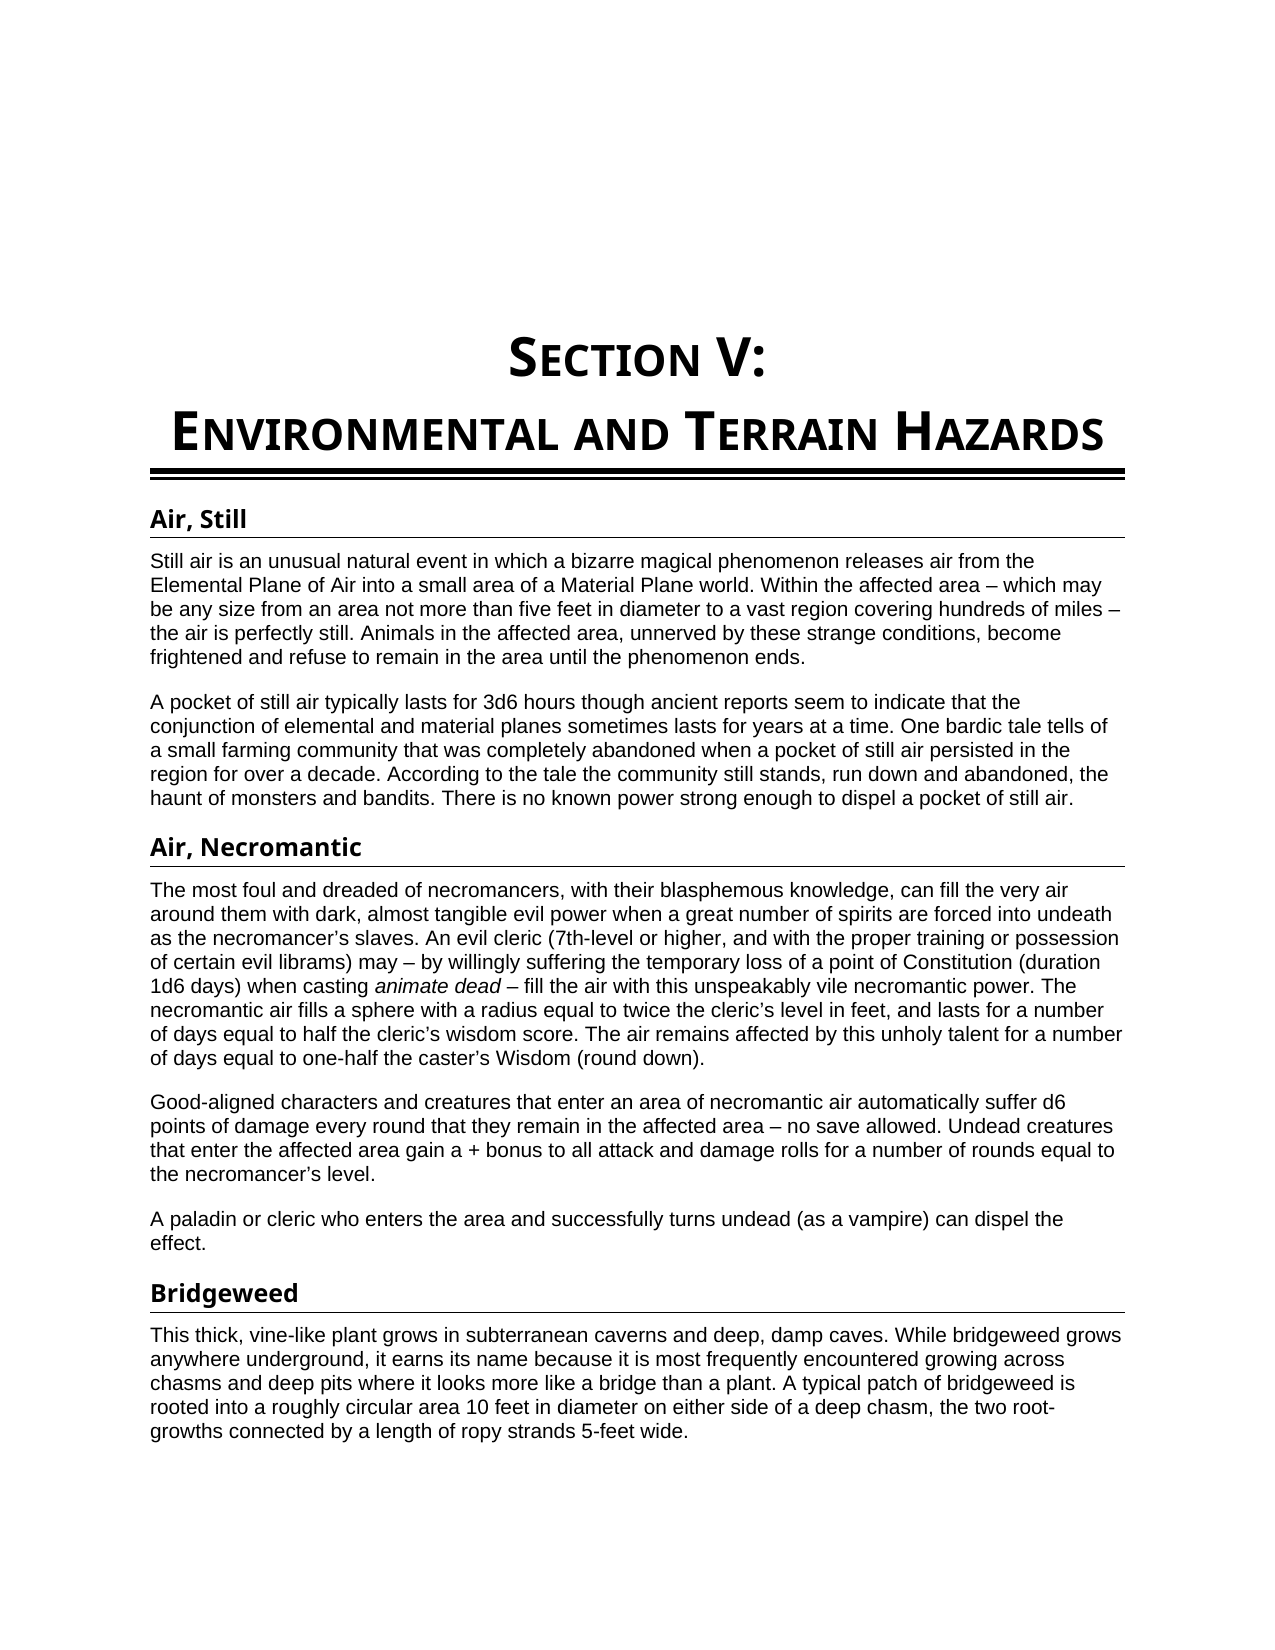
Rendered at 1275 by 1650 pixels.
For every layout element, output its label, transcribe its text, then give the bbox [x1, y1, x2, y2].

text A paladin or cleric who enters the area and successfully turns undead (as a vampire) can dispel the effect. [150, 1207, 1125, 1255]
text Good-aligned characters and creatures that enter an area of necromantic air automatically suffer d6 points of damage every round that they remain in the affected area – no save allowed. Undead creatures that enter the affected area gain a + bonus to all attack and damage rolls for a number of rounds equal to the necromancer’s level. [150, 1090, 1125, 1186]
text Still air is an unusual natural event in which a bizarre magical phenomenon releases air from the Elemental Plane of Air into a small area of a Material Plane world. Within the affected area – which may be any size from an area not more than five feet in diameter to a vast region covering hundreds of miles – the air is perfectly still. Animals in the affected area, unnerved by these strange conditions, become frightened and refuse to remain in the area until the phenomenon ends. [150, 549, 1125, 669]
text This thick, vine-like plant grows in subterranean caverns and deep, damp caves. While bridgeweed grows anywhere underground, it earns its name because it is most frequently encountered growing across chasms and deep pits where it looks more like a bridge than a plant. A typical patch of bridgeweed is rooted into a roughly circular area 10 feet in diameter on either side of a deep chasm, the two root-growths connected by a length of ropy strands 5-feet wide. [150, 1323, 1125, 1443]
subtitle Bridgeweed [150, 1276, 1125, 1312]
subtitle Air, Necromantic [150, 830, 1125, 866]
subtitle Section V: Environmental and Terrain Hazards [150, 171, 1125, 468]
text A pocket of still air typically lasts for 3d6 hours though ancient reports seem to indicate that the conjunction of elemental and material planes sometimes lasts for years at a time. One bardic tale tells of a small farming community that was completely abandoned when a pocket of still air persisted in the region for over a decade. According to the tale the community still stands, run down and abandoned, the haunt of monsters and bandits. There is no known power strong enough to dispel a pocket of still air. [150, 689, 1125, 809]
subtitle Air, Still [150, 501, 1125, 537]
text The most foul and dreaded of necromancers, with their blasphemous knowledge, can fill the very air around them with dark, almost tangible evil power when a great number of spirits are forced into undeath as the necromancer’s slaves. An evil cleric (7th-level or higher, and with the proper training or possession of certain evil librams) may – by willingly suffering the temporary loss of a point of Constitution (duration 1d6 days) when casting animate dead – fill the air with this unspeakably vile necromantic power. The necromantic air fills a sphere with a radius equal to twice the cleric’s level in feet, and lasts for a number of days equal to half the cleric’s wisdom score. The air remains affected by this unholy talent for a number of days equal to one-half the caster’s Wisdom (round down). [150, 878, 1125, 1069]
